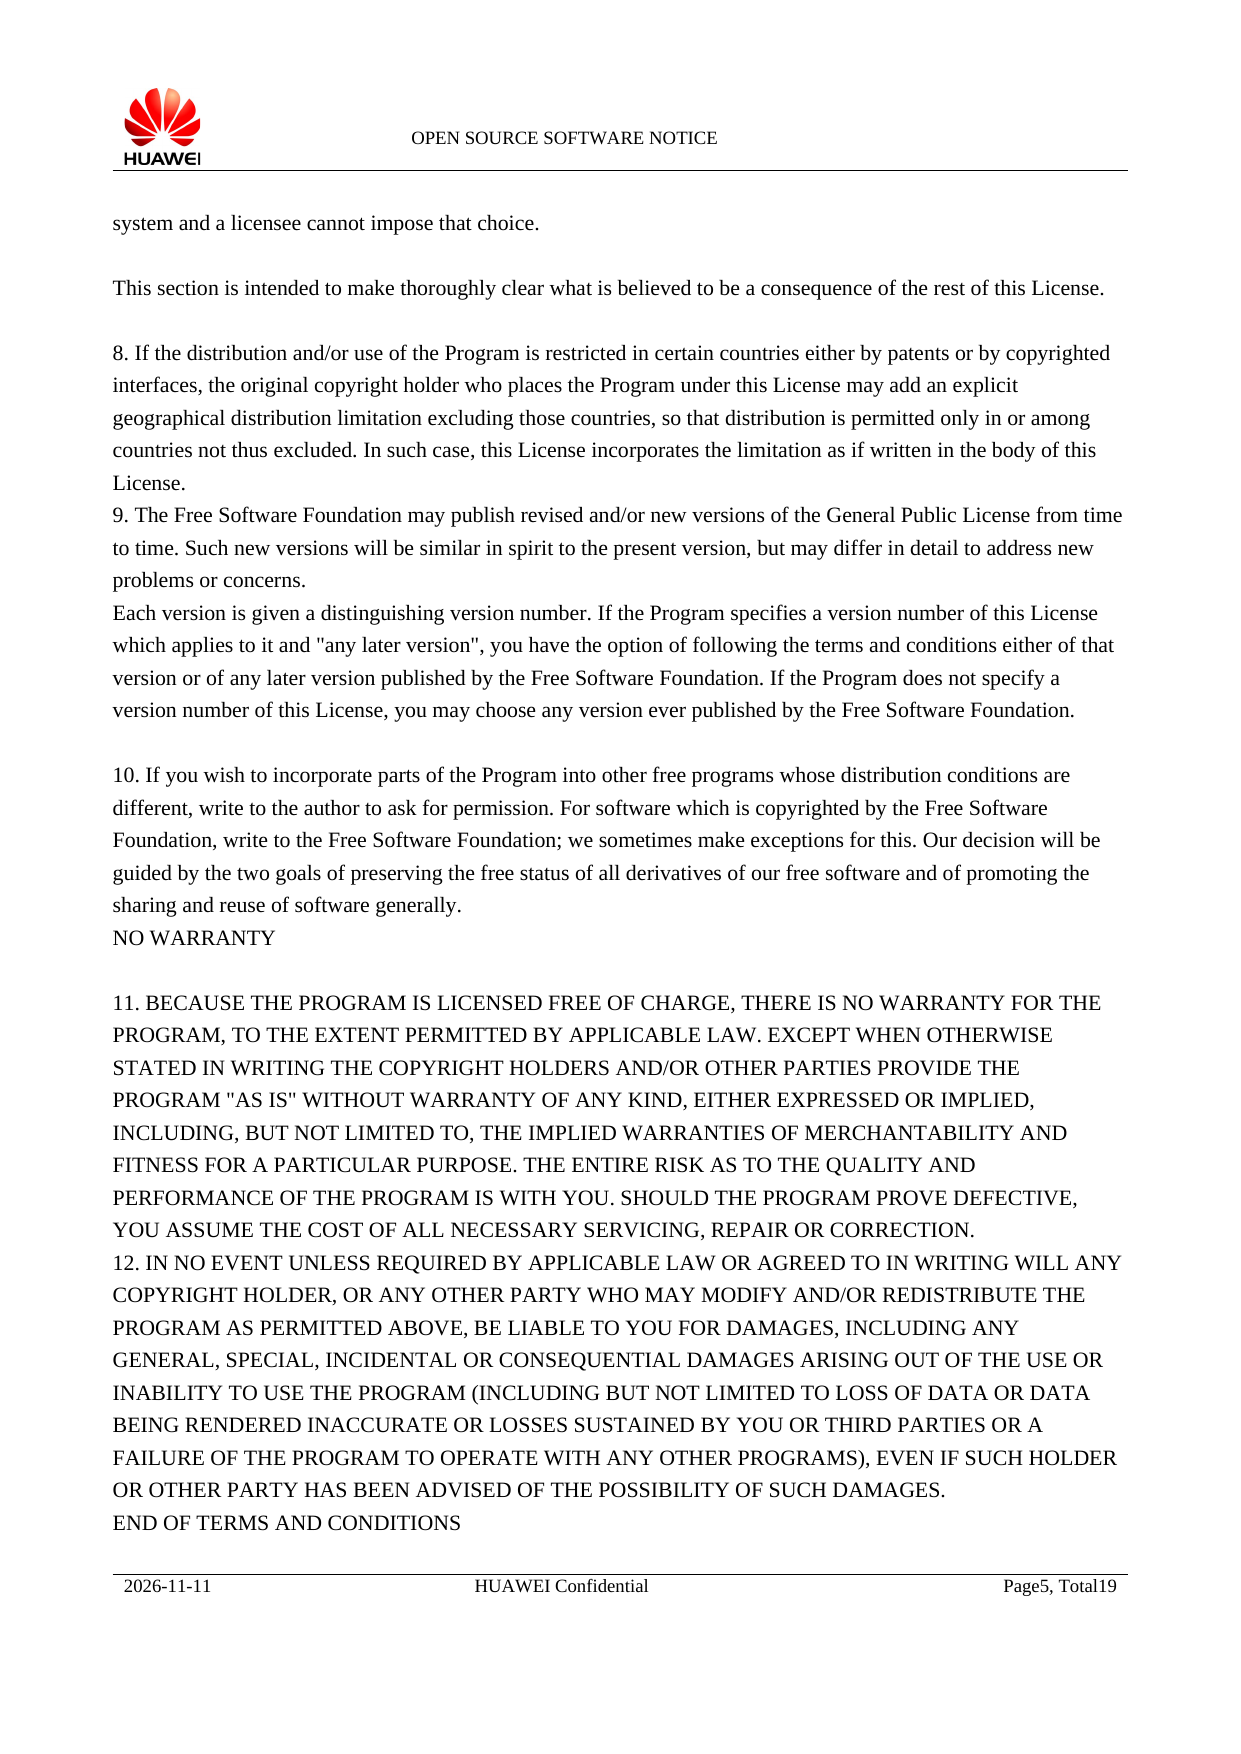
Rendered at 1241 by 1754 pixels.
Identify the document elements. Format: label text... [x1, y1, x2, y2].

picture [124, 88, 201, 165]
